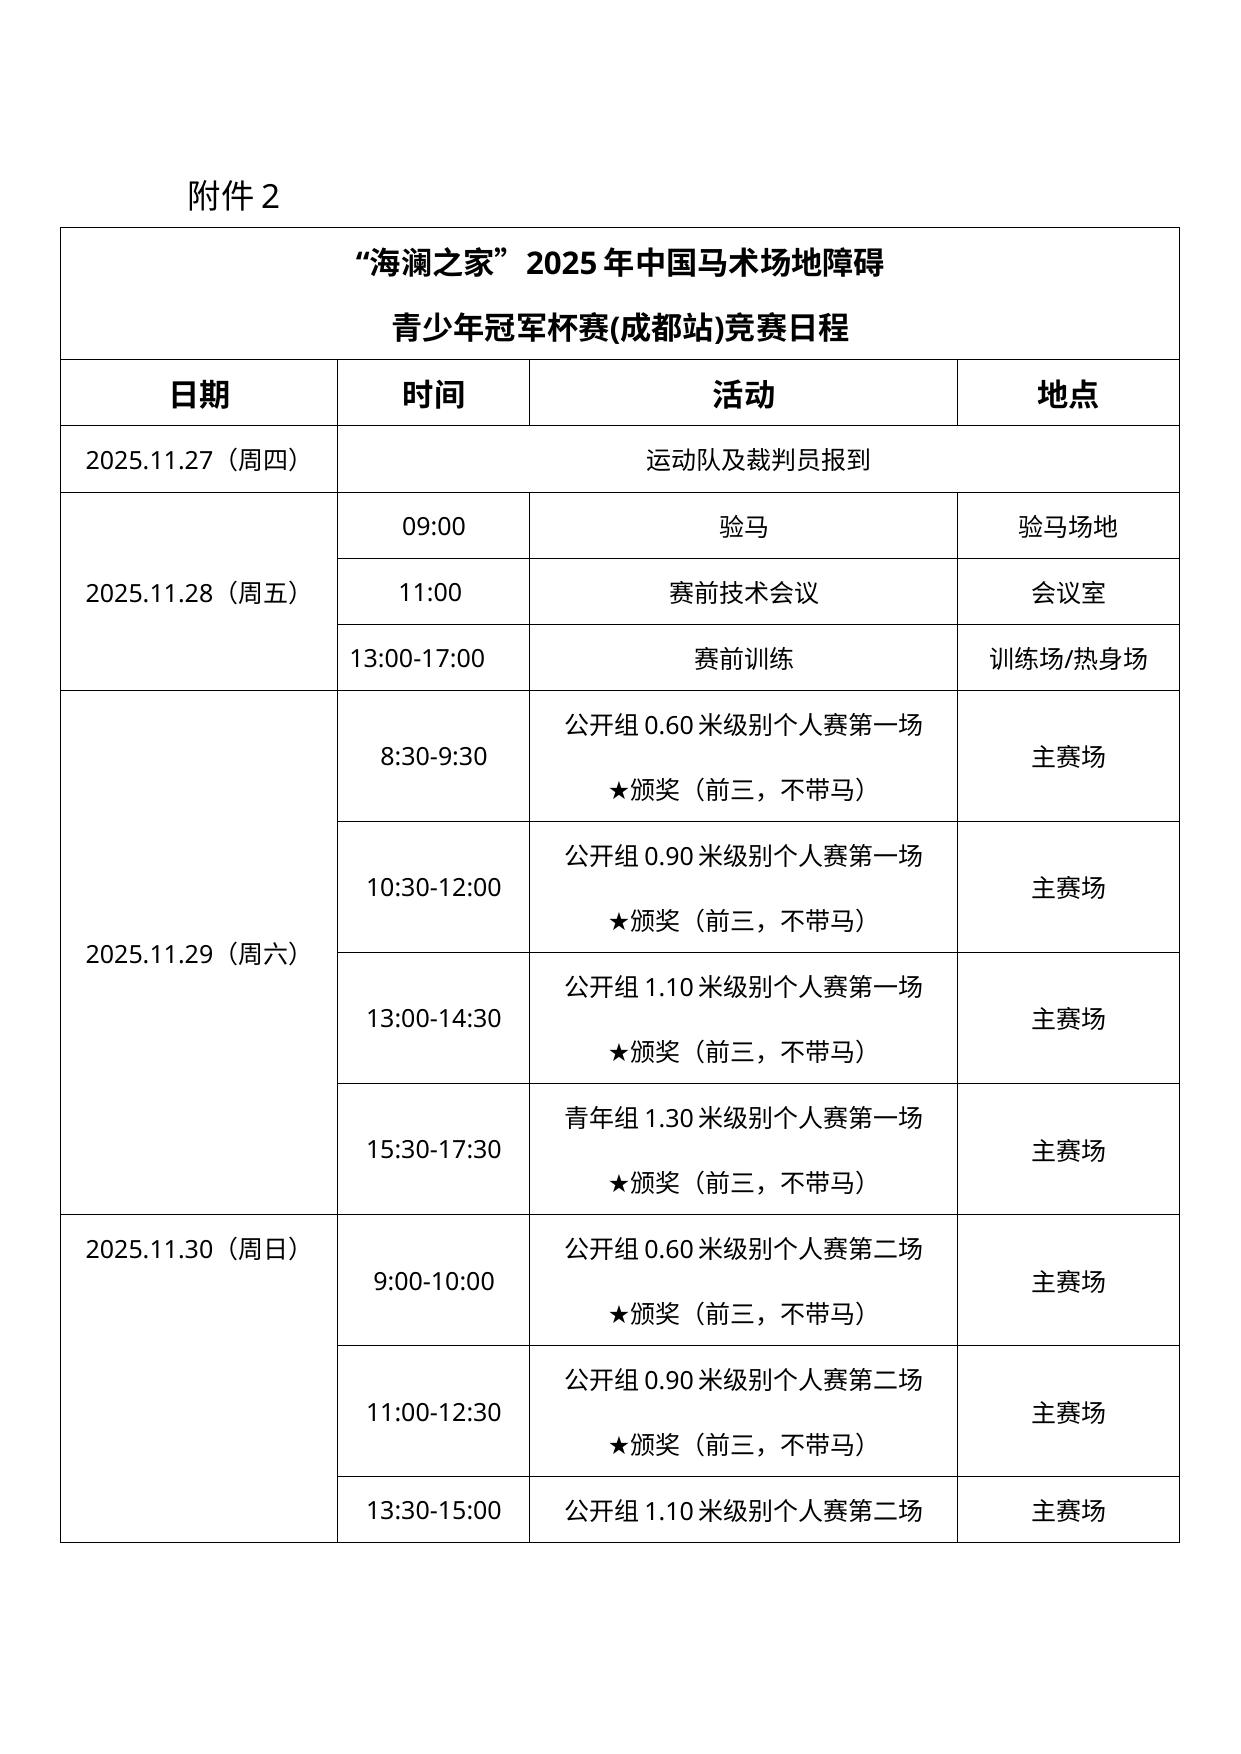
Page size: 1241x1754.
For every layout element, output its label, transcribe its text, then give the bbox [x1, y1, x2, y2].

table_cell 09:00 [338, 493, 529, 558]
table_cell 13:00-14:30 [338, 953, 529, 1083]
table_cell 13:00-17:00 [338, 625, 529, 690]
table_cell 主赛场 [958, 953, 1179, 1083]
table_cell 11:00 [338, 559, 529, 624]
table_cell 13:30-15:00 [338, 1477, 529, 1542]
table_cell 主赛场 [958, 691, 1179, 821]
table_cell 9:00-10:00 [338, 1215, 529, 1345]
table_cell 主赛场 [958, 1084, 1179, 1214]
table_cell 8:30-9:30 [338, 691, 529, 821]
table_cell 验马场地 [958, 493, 1179, 558]
table_cell 主赛场 [958, 1346, 1179, 1476]
table_cell 公开组1.10米级别个人赛第一场 ★颁奖（前三，不带马） [530, 953, 957, 1083]
table_cell 2025.11.29（周六） [61, 691, 337, 1214]
table_cell 主赛场 [958, 822, 1179, 952]
table_cell 2025.11.27（周四） [61, 426, 337, 492]
table_cell 15:30-17:30 [338, 1084, 529, 1214]
table_cell 主赛场 [958, 1215, 1179, 1345]
table_cell 11:00-12:30 [338, 1346, 529, 1476]
table_cell 日期 [61, 360, 337, 425]
table_cell 公开组0.90米级别个人赛第一场 ★颁奖（前三，不带马） [530, 822, 957, 952]
table_cell 赛前技术会议 [530, 559, 957, 624]
table_cell 2025.11.28（周五） [61, 493, 337, 690]
table_cell 地点 [958, 360, 1179, 425]
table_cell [530, 1477, 957, 1542]
table_cell 公开组0.60米级别个人赛第一场 ★颁奖（前三，不带马） [530, 691, 957, 821]
table_cell 训练场/热身场 [958, 625, 1179, 690]
table_cell 赛前训练 [530, 625, 957, 690]
table_header “海澜之家”2025年中国马术场地障碍 青少年冠军杯赛(成都站)竞赛日程 [61, 228, 1179, 359]
table_cell 运动队及裁判员报到 [338, 426, 1179, 492]
table_cell 时间 [338, 360, 529, 425]
text 附件2 [187, 162, 1053, 227]
table_cell 验马 [530, 493, 957, 558]
table_cell 公开组0.60米级别个人赛第二场 ★颁奖（前三，不带马） [530, 1215, 957, 1345]
table_cell 10:30-12:00 [338, 822, 529, 952]
table_cell 公开组0.90米级别个人赛第二场 ★颁奖（前三，不带马） [530, 1346, 957, 1476]
table_cell 2025.11.30（周日） [61, 1215, 337, 1542]
table_cell 活动 [530, 360, 957, 425]
table_cell 青年组1.30米级别个人赛第一场 ★颁奖（前三，不带马） [530, 1084, 957, 1214]
table_cell 主赛场 [958, 1477, 1179, 1542]
table_cell 会议室 [958, 559, 1179, 624]
